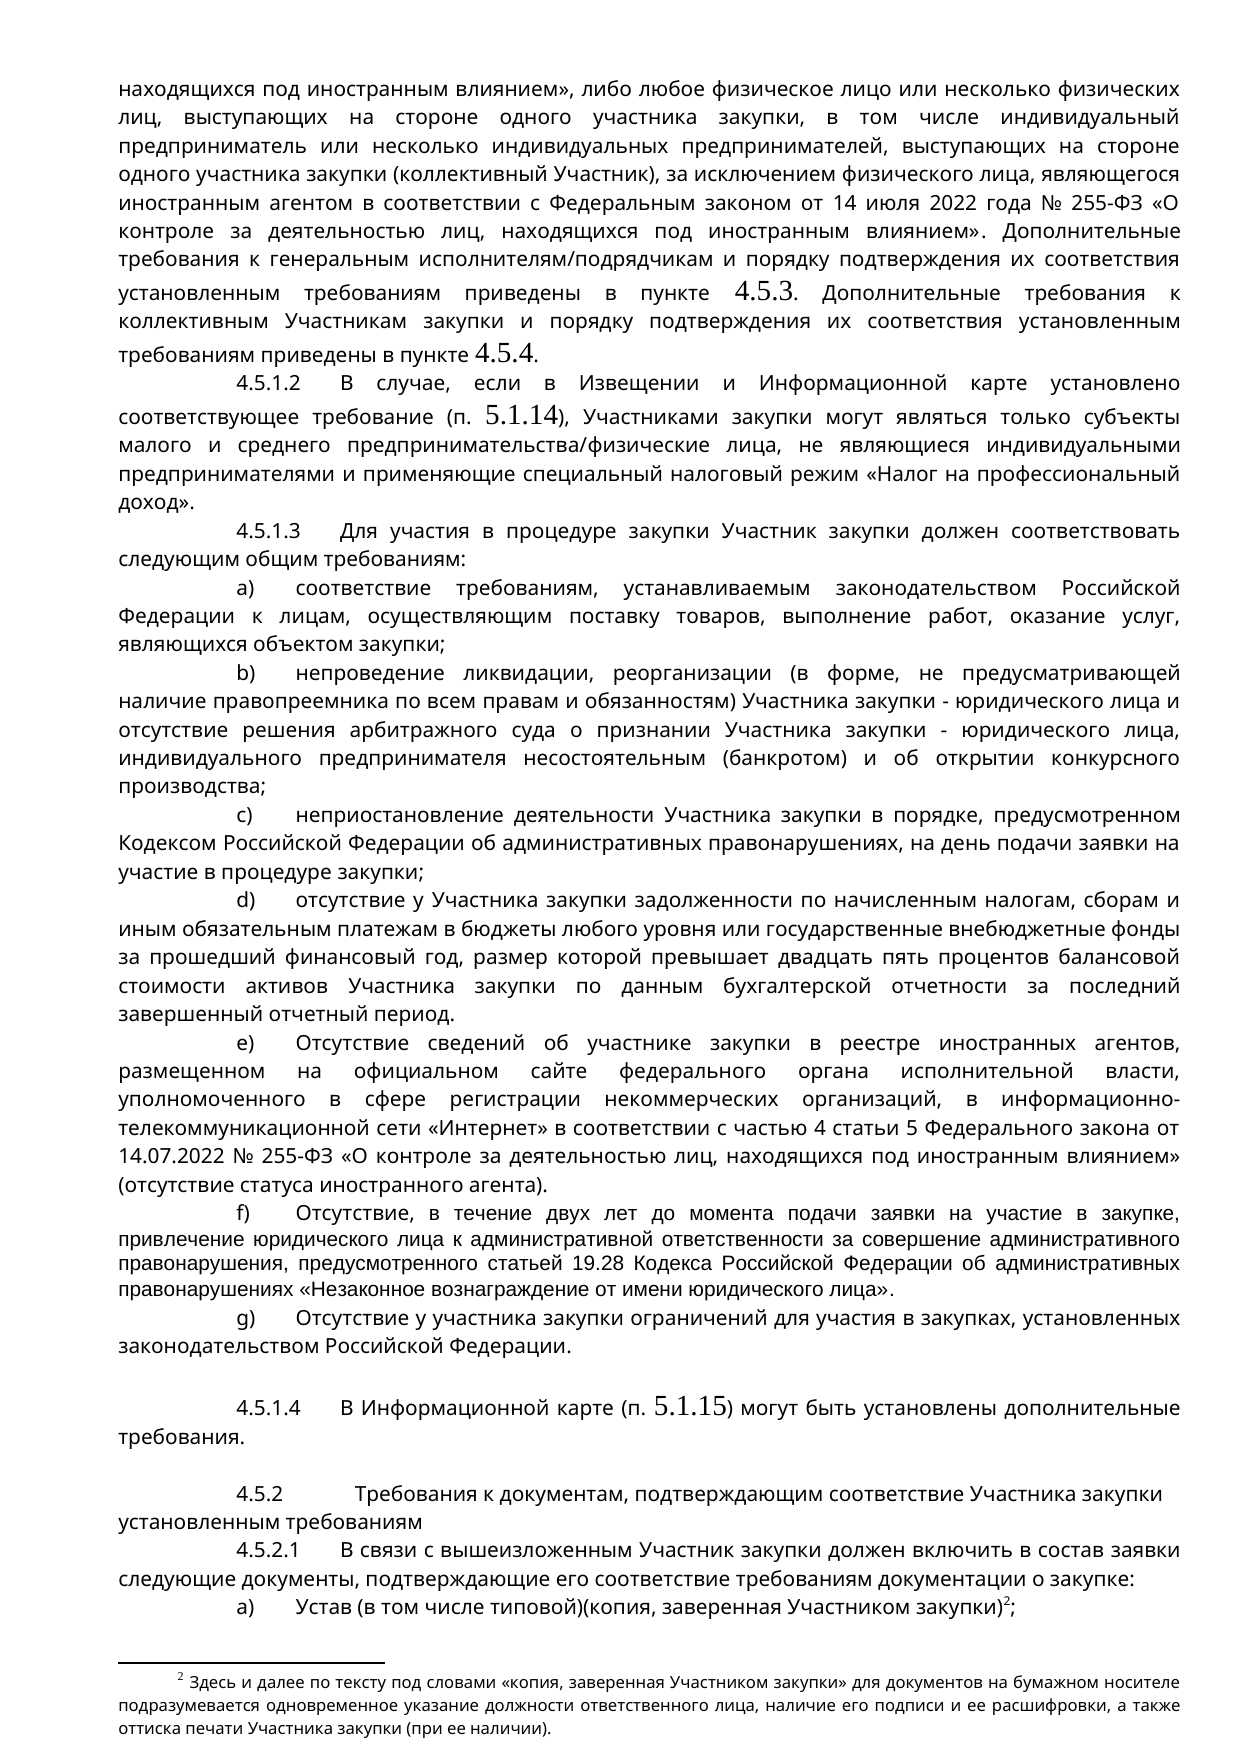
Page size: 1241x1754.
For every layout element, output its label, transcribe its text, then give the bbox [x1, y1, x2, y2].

list В связи с вышеизложенным Участник закупки должен включить в состав заявки следующие документы, подтверждающие его соответствие требованиям документации о закупке: [118, 1536, 1181, 1592]
list В случае, если в Извещении и Информационной карте установлено соответствующее требование (п. 5.1.14), Участниками закупки могут являться только субъекты малого и среднего предпринимательства/физические лица, не являющиеся индивидуальными предпринимателями и применяющие специальный налоговый режим «Налог на профессиональный доход». [118, 368, 1181, 516]
list отсутствие у Участника закупки задолженности по начисленным налогам, сборам и иным обязательным платежам в бюджеты любого уровня или государственные внебюджетные фонды за прошедший финансовый год, размер которой превышает двадцать пять процентов балансовой стоимости активов Участника закупки по данным бухгалтерской отчетности за последний завершенный отчетный период. [118, 885, 1181, 1028]
list Отсутствие у участника закупки ограничений для участия в закупках, установленных законодательством Российской Федерации. [118, 1303, 1181, 1360]
list Отсутствие сведений об участнике закупки в реестре иностранных агентов, размещенном на официальном сайте федерального органа исполнительной власти, уполномоченного в сфере регистрации некоммерческих организаций, в информационно-телекоммуникационной сети «Интернет» в соответствии с частью 4 статьи 5 Федерального закона от 14.07.2022 № 255-ФЗ «О контроле за деятельностью лиц, находящихся под иностранным влиянием» (отсутствие статуса иностранного агента). [118, 1028, 1181, 1198]
list В Информационной карте (п. 5.1.15) могут быть установлены дополнительные требования. [118, 1388, 1181, 1450]
list неприостановление деятельности Участника закупки в порядке, предусмотренном Кодексом Российской Федерации об административных правонарушениях, на день подачи заявки на участие в процедуре закупки; [118, 800, 1181, 885]
list Для участия в процедуре закупки Участник закупки должен соответствовать следующим общим требованиям: [118, 516, 1181, 573]
list соответствие требованиям, устанавливаемым законодательством Российской Федерации к лицам, осуществляющим поставку товаров, выполнение работ, оказание услуг, являющихся объектом закупки; [118, 573, 1181, 658]
list Устав (в том числе типовой)(копия, заверенная Участником закупки); [236, 1592, 1181, 1621]
list непроведение ликвидации, реорганизации (в форме, не предусматривающей наличие правопреемника по всем правам и обязанностям) Участника закупки - юридического лица и отсутствие решения арбитражного суда о признании Участника закупки - юридического лица, индивидуального предпринимателя несостоятельным (банкротом) и об открытии конкурсного производства; [118, 658, 1181, 800]
list Требования к документам, подтверждающим соответствие Участника закупки установленным требованиям [118, 1479, 1181, 1536]
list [118, 74, 1181, 368]
list Отсутствие, в течение двух лет до момента подачи заявки на участие в закупке, привлечение юридического лица к административной ответственности за совершение административного правонарушения, предусмотренного статьей 19.28 Кодекса Российской Федерации об административных правонарушениях «Незаконное вознаграждение от имени юридического лица». [118, 1198, 1181, 1303]
